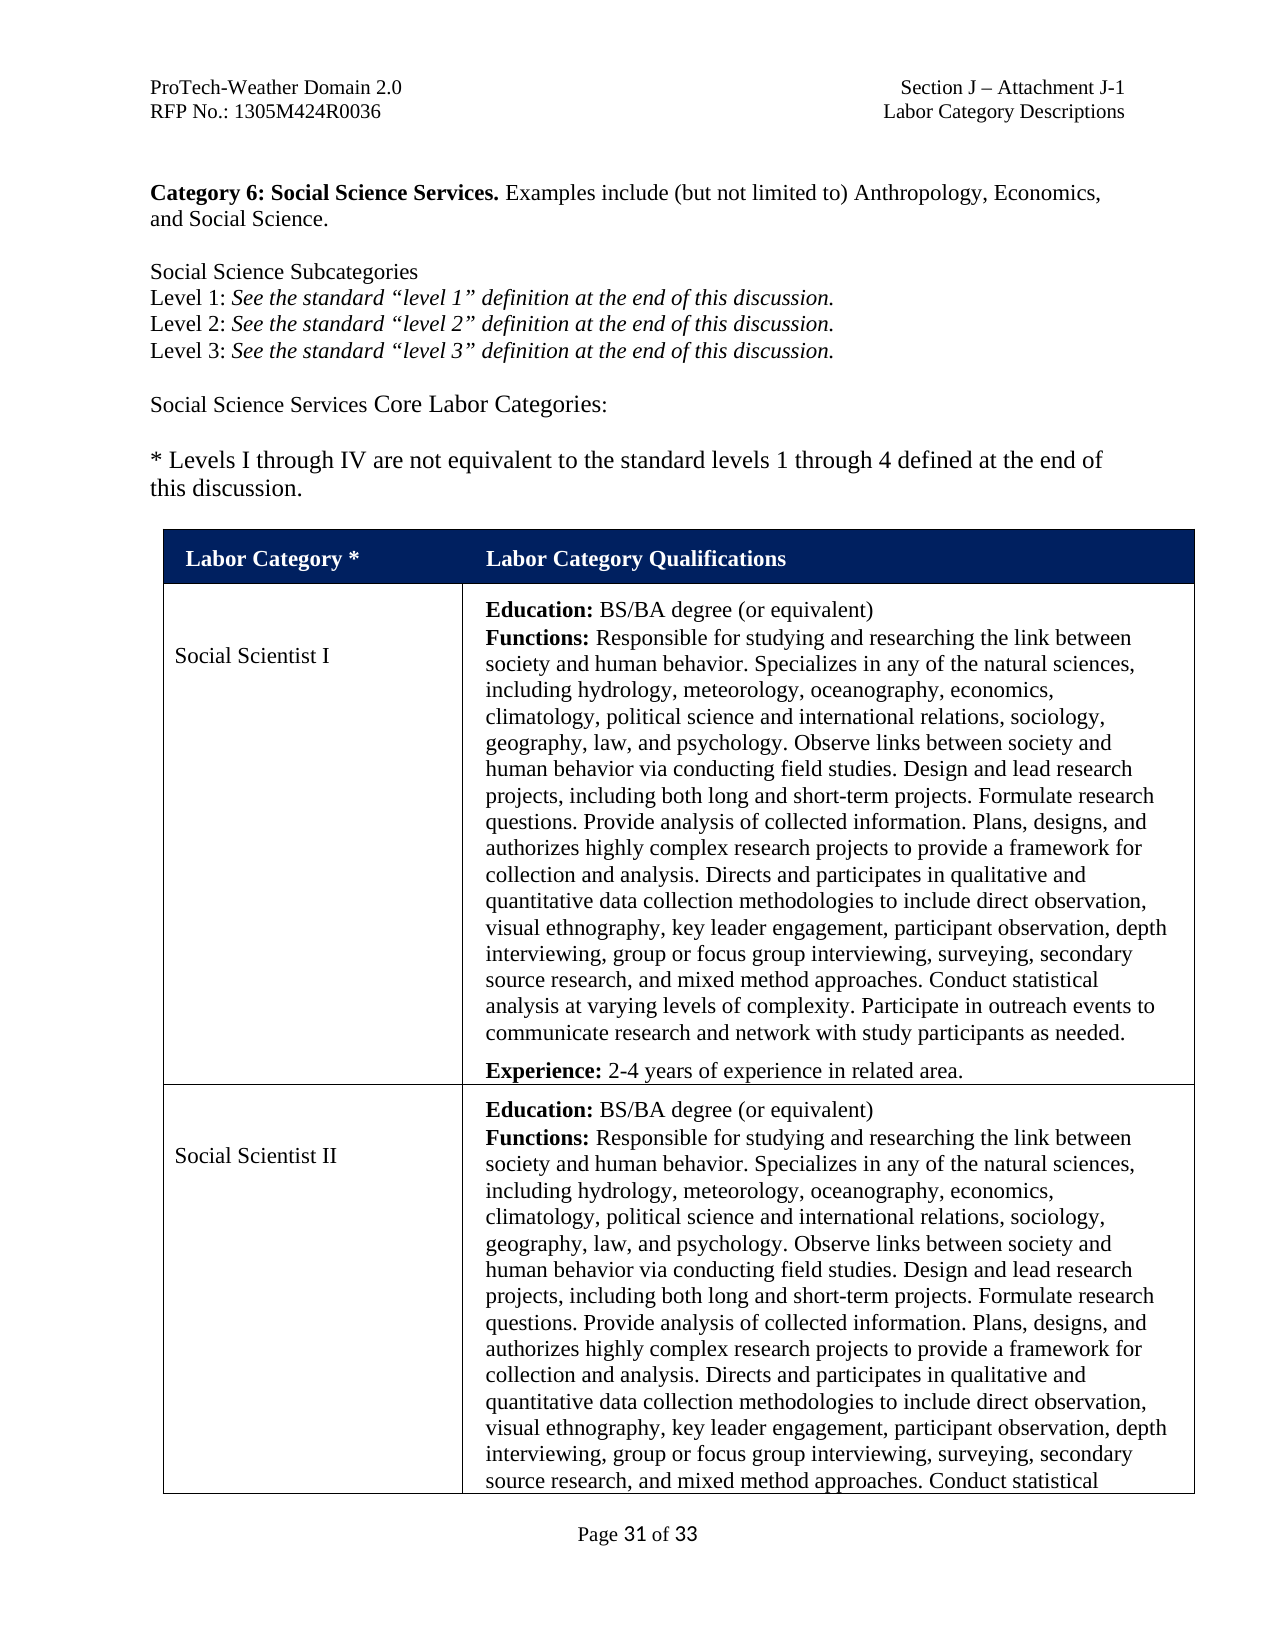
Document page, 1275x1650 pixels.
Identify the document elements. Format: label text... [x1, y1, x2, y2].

table_cell Social Scientist II [164, 1085, 462, 1493]
table_header Labor Category * [164, 530, 463, 583]
text * Levels I through IV are not equivalent to the standard levels 1 through 4 defined at the end of this discussion. [150, 445, 1125, 502]
text Social Science Subcategories [150, 258, 1125, 284]
table_cell Education: BS/BA degree (or equivalent) Functions: Responsible for studying and researching the link between society and human behavior. Specializes in any of the natural sciences, including hydrology, meteorology, oceanography, economics, climatology, political science and international relations, sociology, geography, law, and psychology. Observe links between society and human behavior via conducting field studies. Design and lead research projects, including both long and short-term projects. Formulate research questions. Provide analysis of collected information. Plans, designs, and authorizes highly complex research projects to provide a framework for collection and analysis. Directs and participates in qualitative and quantitative data collection methodologies to include direct observation, visual ethnography, key leader engagement, participant observation, depth interviewing, group or focus group interviewing, surveying, secondary source research, and mixed method approaches. Conduct statistical analysis at varying levels of complexity. Participate in outreach events to communicate research and network with study participants as needed. Experience: 2-4 years of experience in related area. [463, 584, 1194, 1083]
text Category 6: Social Science Services. Examples include (but not limited to) Anthropology, Economics, and Social Science. [150, 179, 1125, 231]
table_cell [463, 1085, 1194, 1493]
text Level 3: See the standard “level 3” definition at the end of this discussion. [150, 337, 1125, 363]
table_header Labor Category Qualifications [463, 530, 1194, 583]
text Level 1: See the standard “level 1” definition at the end of this discussion. [150, 284, 1125, 311]
text Social Science Services Core Labor Categories: [150, 389, 1125, 418]
text Level 2: See the standard “level 2” definition at the end of this discussion. [150, 311, 1125, 337]
table_cell Social Scientist I [164, 584, 462, 1083]
